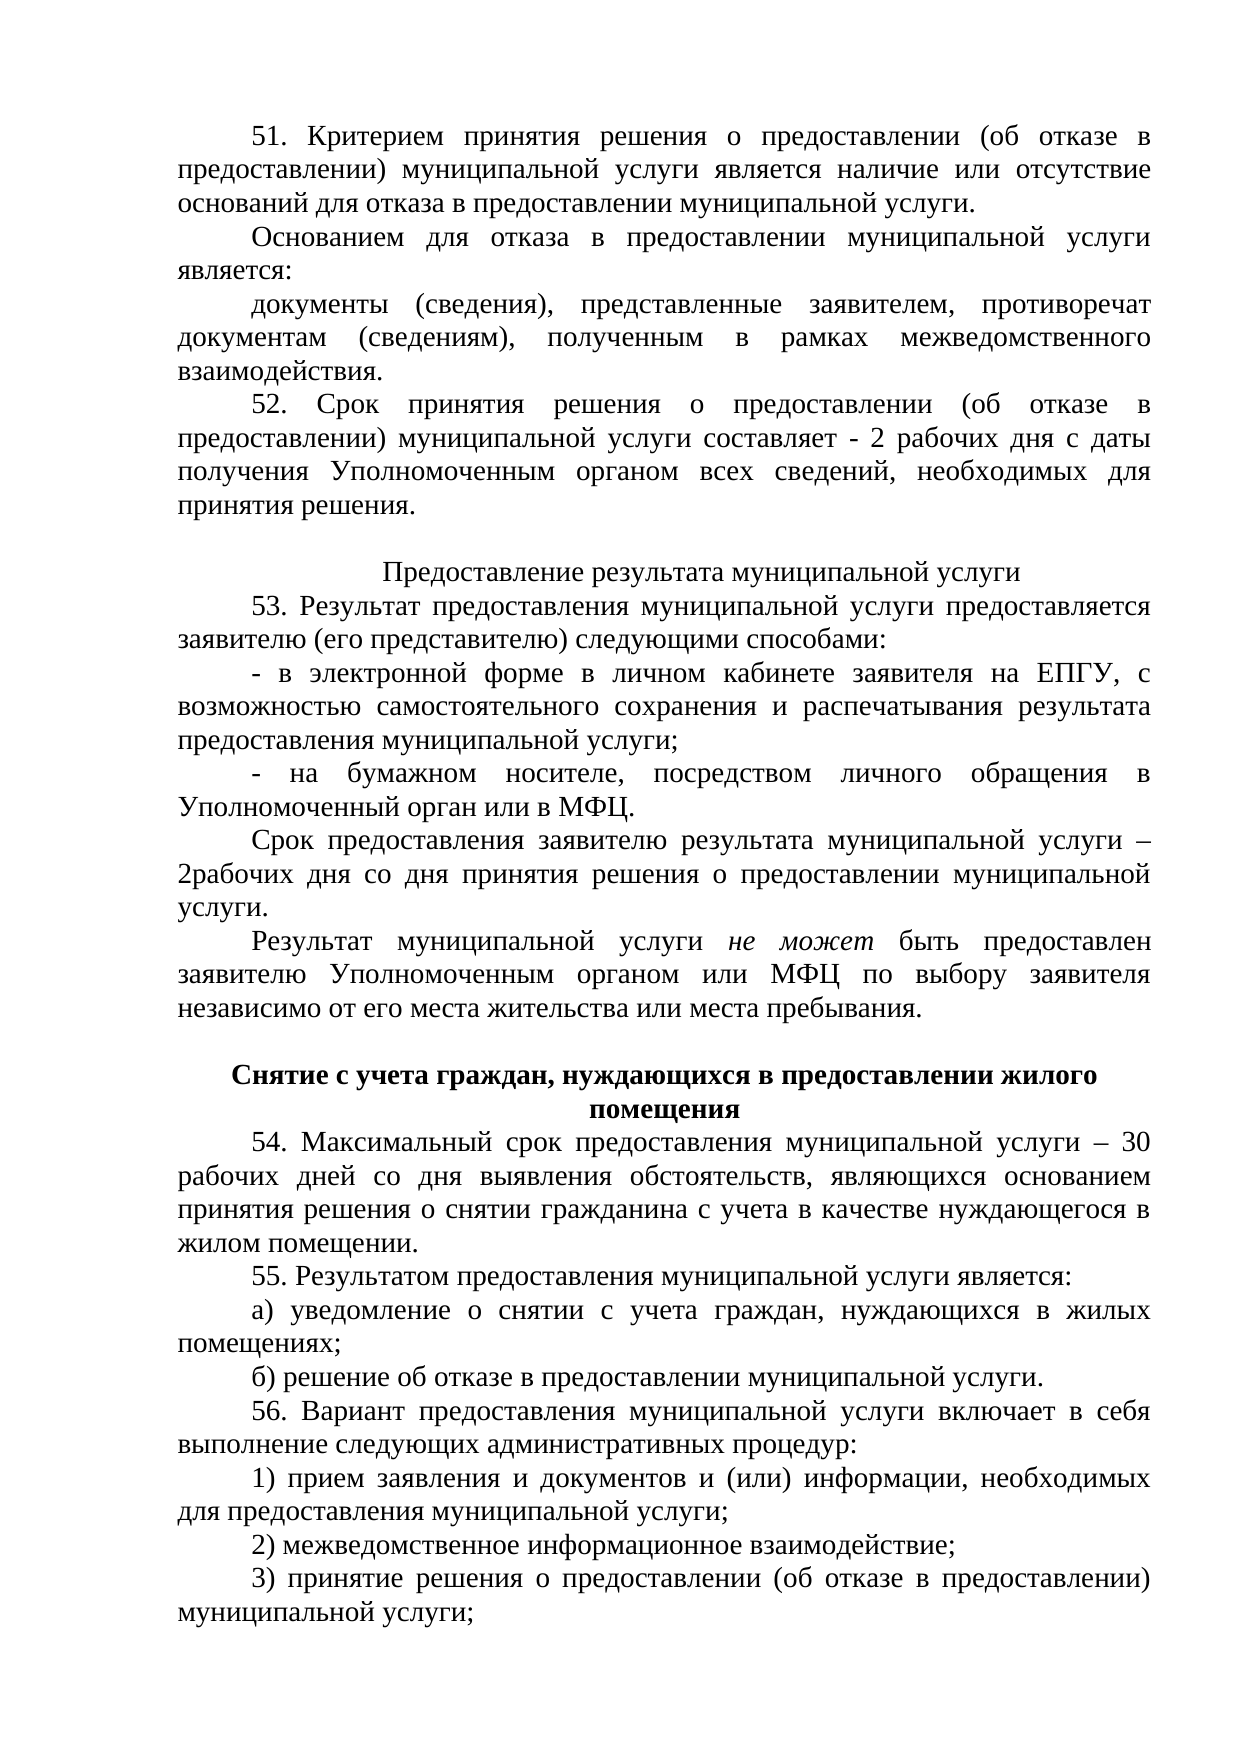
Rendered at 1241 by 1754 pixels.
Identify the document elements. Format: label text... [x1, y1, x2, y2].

text 3) принятие решения о предоставлении (об отказе в предоставлении) муниципальной услуги; [177, 1560, 1152, 1627]
text 51. Критерием принятия решения о предоставлении (об отказе в предоставлении) муниципальной услуги является наличие или отсутствие оснований для отказа в предоставлении муниципальной услуги. [177, 118, 1152, 219]
text 2) межведомственное информационное взаимодействие; [177, 1527, 1152, 1560]
text Снятие с учета граждан, нуждающихся в предоставлении жилого помещения [177, 1057, 1152, 1124]
text Основанием для отказа в предоставлении муниципальной услуги является: [177, 219, 1152, 286]
text 53. Результат предоставления муниципальной услуги предоставляется заявителю (его представителю) следующими способами: [177, 588, 1152, 655]
text Предоставление результата муниципальной услуги [177, 554, 1152, 588]
text 52. Срок принятия решения о предоставлении (об отказе в предоставлении) муниципальной услуги составляет - 2 рабочих дня с даты получения Уполномоченным органом всех сведений, необходимых для принятия решения. [177, 386, 1152, 521]
text б) решение об отказе в предоставлении муниципальной услуги. [177, 1359, 1152, 1393]
text - на бумажном носителе, посредством личного обращения в Уполномоченный орган или в МФЦ. [177, 755, 1152, 822]
text Срок предоставления заявителю результата муниципальной услуги –2рабочих дня со дня принятия решения о предоставлении муниципальной услуги. [177, 822, 1152, 923]
text 54. Максимальный срок предоставления муниципальной услуги – 30 рабочих дней со дня выявления обстоятельств, являющихся основанием принятия решения о снятии гражданина с учета в качестве нуждающегося в жилом помещении. [177, 1124, 1152, 1258]
text 55. Результатом предоставления муниципальной услуги является: [177, 1258, 1152, 1292]
text Результат муниципальной услуги не может быть предоставлен заявителю Уполномоченным органом или МФЦ по выбору заявителя независимо от его места жительства или места пребывания. [177, 923, 1152, 1024]
text - в электронной форме в личном кабинете заявителя на ЕПГУ, с возможностью самостоятельного сохранения и распечатывания результата предоставления муниципальной услуги; [177, 655, 1152, 755]
text 56. Вариант предоставления муниципальной услуги включает в себя выполнение следующих административных процедур: [177, 1393, 1152, 1460]
text документы (сведения), представленные заявителем, противоречат документам (сведениям), полученным в рамках межведомственного взаимодействия. [177, 286, 1152, 386]
text 1) прием заявления и документов и (или) информации, необходимых для предоставления муниципальной услуги; [177, 1460, 1152, 1527]
text а) уведомление о снятии с учета граждан, нуждающихся в жилых помещениях; [177, 1292, 1152, 1359]
